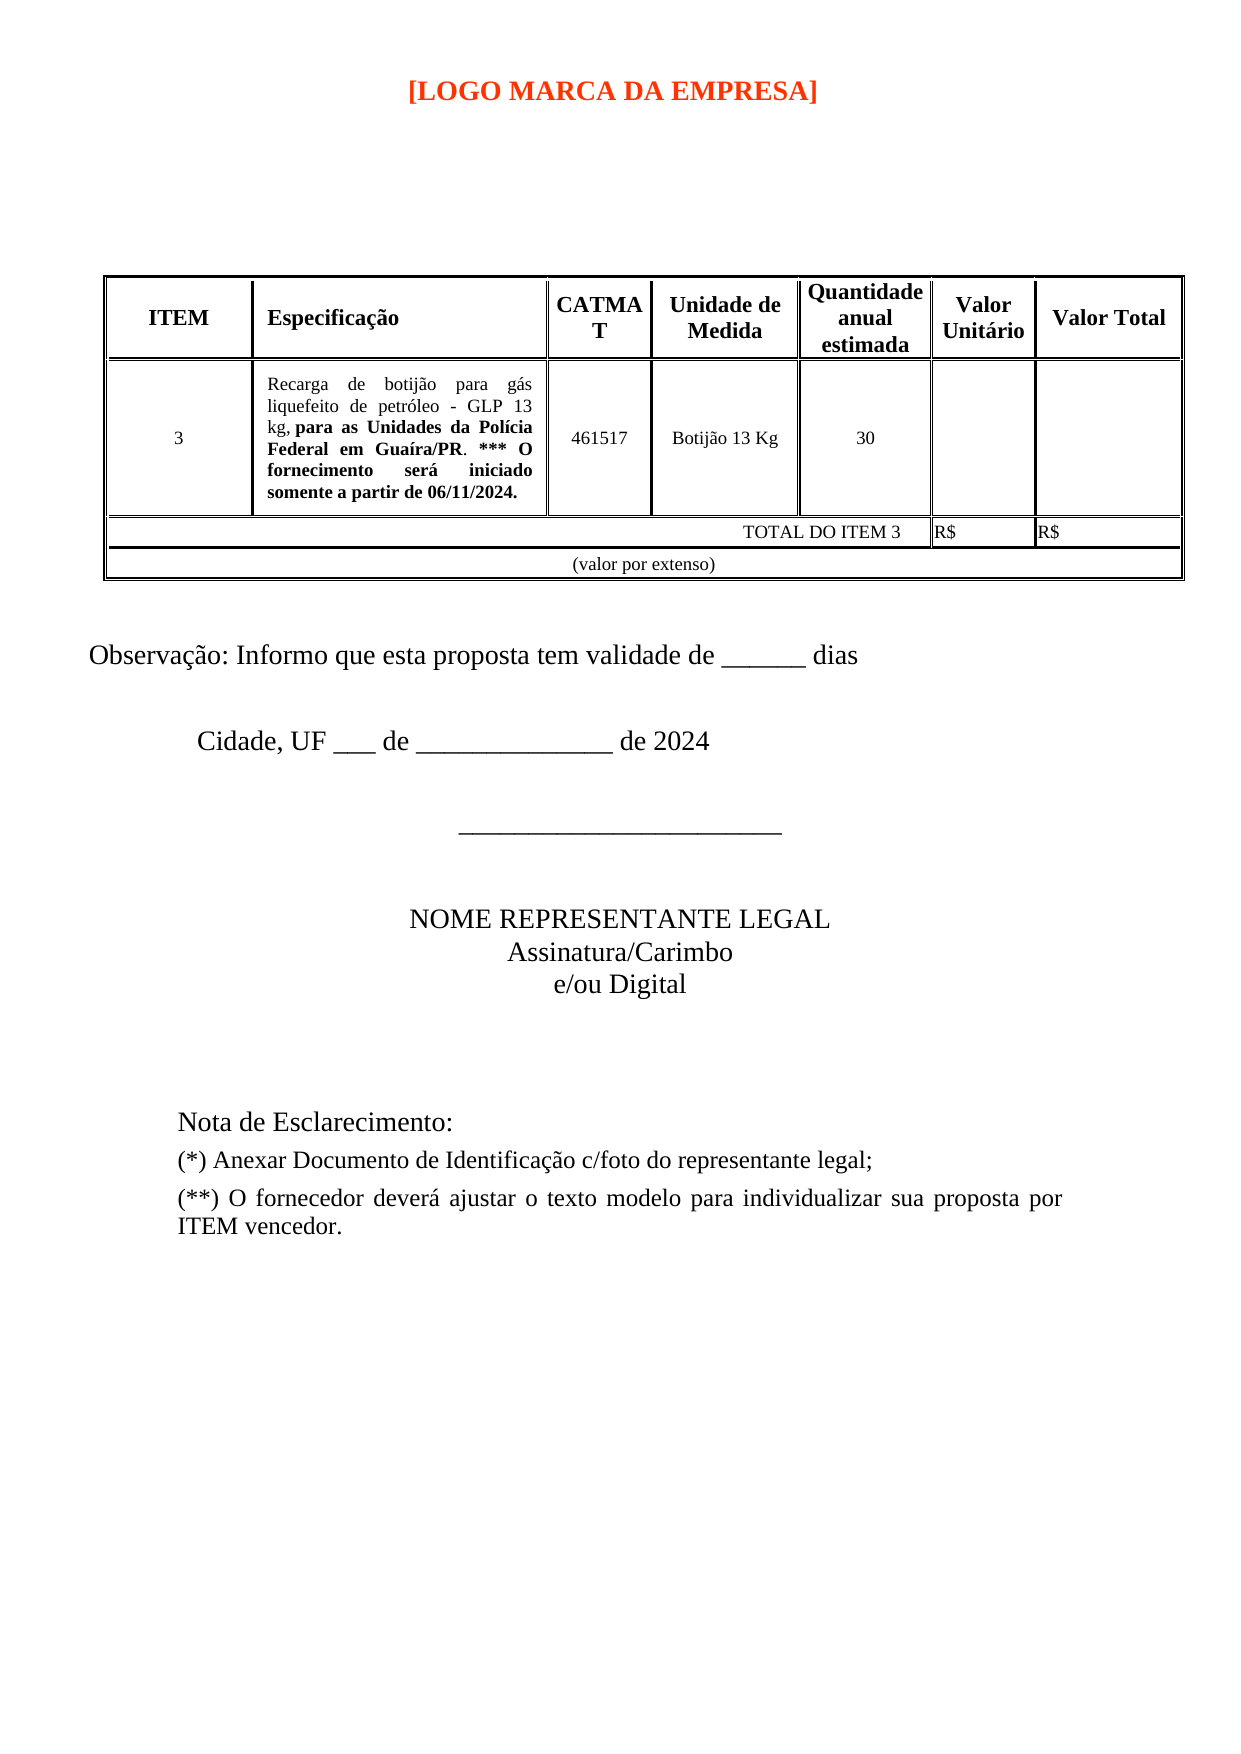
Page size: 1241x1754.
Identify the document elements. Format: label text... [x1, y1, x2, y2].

text Cidade, UF ___ de ______________ de 2024 [190, 723, 1063, 756]
text Assinatura/Carimbo [177, 934, 1063, 967]
table_header Especificação [252, 278, 548, 357]
table_header Unidade de Medida [651, 277, 799, 357]
text e/ou Digital [177, 967, 1063, 999]
table_cell R$ [1035, 515, 1183, 546]
table_cell [1037, 357, 1182, 515]
text (*) Anexar Documento de Identificação c/foto do representante legal; [177, 1146, 1063, 1174]
table_header ITEM [107, 278, 252, 357]
table_cell Botijão 13 Kg [653, 361, 797, 515]
table_header Valor Unitário [932, 277, 1035, 357]
text (**) O fornecedor deverá ajustar o texto modelo para individualizar sua proposta por ITEM vencedor. [177, 1183, 1063, 1240]
table_header Valor Total [1035, 278, 1181, 357]
table_cell R$ [933, 518, 1034, 546]
text Nota de Esclarecimento: [177, 1105, 1063, 1137]
table_cell Recarga de botijão para gás liquefeito de petróleo - GLP 13 kg, para as Unidades da Polícia Federal em Guaíra/PR. *** O fornecimento será iniciado somente a partir de 06/11/2024. [254, 361, 546, 515]
table_header Quantidade anual estimada [799, 278, 932, 357]
text NOME REPRESENTANTE LEGAL [177, 902, 1063, 934]
table_cell (valor por extenso) [107, 546, 1181, 577]
table_header CATMAT [548, 278, 651, 357]
text _______________________ [177, 805, 1063, 837]
table_cell 461517 [549, 361, 650, 515]
text Observação: Informo que esta proposta tem validade de ______ dias [88, 638, 1051, 670]
table_cell 30 [801, 361, 930, 515]
table_cell [933, 361, 1034, 515]
table_cell 3 [107, 357, 251, 515]
table_cell TOTAL DO ITEM 3 [105, 515, 932, 546]
